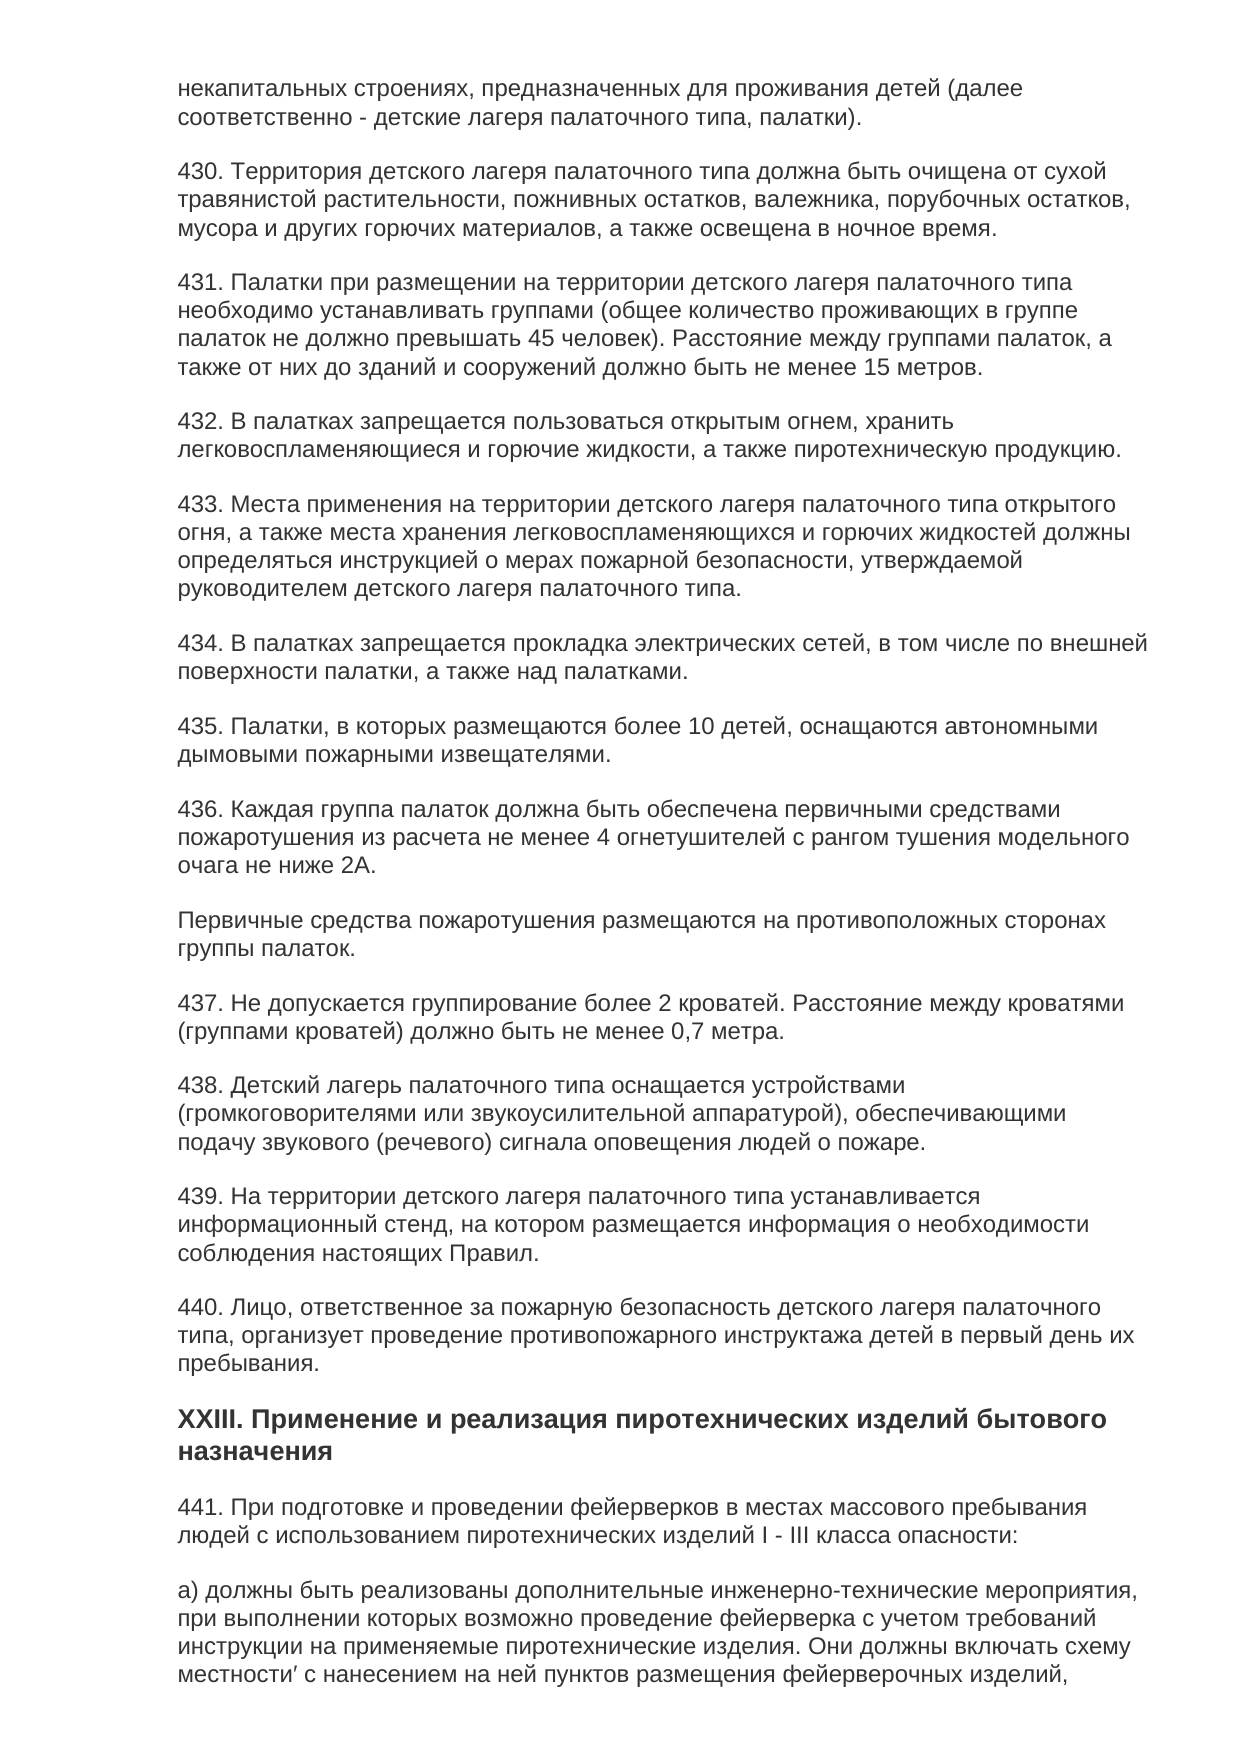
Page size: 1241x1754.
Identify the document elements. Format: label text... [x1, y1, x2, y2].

text 436. Каждая группа палаток должна быть обеспечена первичными средствами пожаротушения из расчета не менее 4 огнетушителей с рангом тушения модельного очага не ниже 2А. [177, 794, 1152, 878]
text 438. Детский лагерь палаточного типа оснащается устройствами (громкоговорителями или звукоусилительной аппаратурой), обеспечивающими подачу звукового (речевого) сигнала оповещения людей о пожаре. [177, 1071, 1152, 1155]
text 435. Палатки, в которых размещаются более 10 детей, оснащаются автономными дымовыми пожарными извещателями. [177, 711, 1152, 768]
text 432. В палатках запрещается пользоваться открытым огнем, хранить легковоспламеняющиеся и горючие жидкости, а также пиротехническую продукцию. [177, 407, 1152, 463]
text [177, 74, 1152, 130]
text 430. Территория детского лагеря палаточного типа должна быть очищена от сухой травянистой растительности, пожнивных остатков, валежника, порубочных остатков, мусора и других горючих материалов, а также освещена в ночное время. [177, 157, 1152, 241]
text XXIII. Применение и реализация пиротехнических изделий бытового назначения [177, 1403, 1152, 1466]
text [177, 1575, 1152, 1688]
text 433. Места применения на территории детского лагеря палаточного типа открытого огня, а также места хранения легковоспламеняющихся и горючих жидкостей должны определяться инструкцией о мерах пожарной безопасности, утверждаемой руководителем детского лагеря палаточного типа. [177, 489, 1152, 602]
text 434. В палатках запрещается прокладка электрических сетей, в том числе по внешней поверхности палатки, а также над палатками. [177, 628, 1152, 685]
text 439. На территории детского лагеря палаточного типа устанавливается информационный стенд, на котором размещается информация о необходимости соблюдения настоящих Правил. [177, 1182, 1152, 1266]
text 441. При подготовке и проведении фейерверков в местах массового пребывания людей с использованием пиротехнических изделий I - III класса опасности: [177, 1493, 1152, 1549]
text 431. Палатки при размещении на территории детского лагеря палаточного типа необходимо устанавливать группами (общее количество проживающих в группе палаток не должно превышать 45 человек). Расстояние между группами палаток, а также от них до зданий и сооружений должно быть не менее 15 метров. [177, 268, 1152, 380]
text 440. Лицо, ответственное за пожарную безопасность детского лагеря палаточного типа, организует проведение противопожарного инструктажа детей в первый день их пребывания. [177, 1293, 1152, 1377]
text Первичные средства пожаротушения размещаются на противоположных сторонах группы палаток. [177, 905, 1152, 961]
text 437. Не допускается группирование более 2 кроватей. Расстояние между кроватями (группами кроватей) должно быть не менее 0,7 метра. [177, 988, 1152, 1044]
